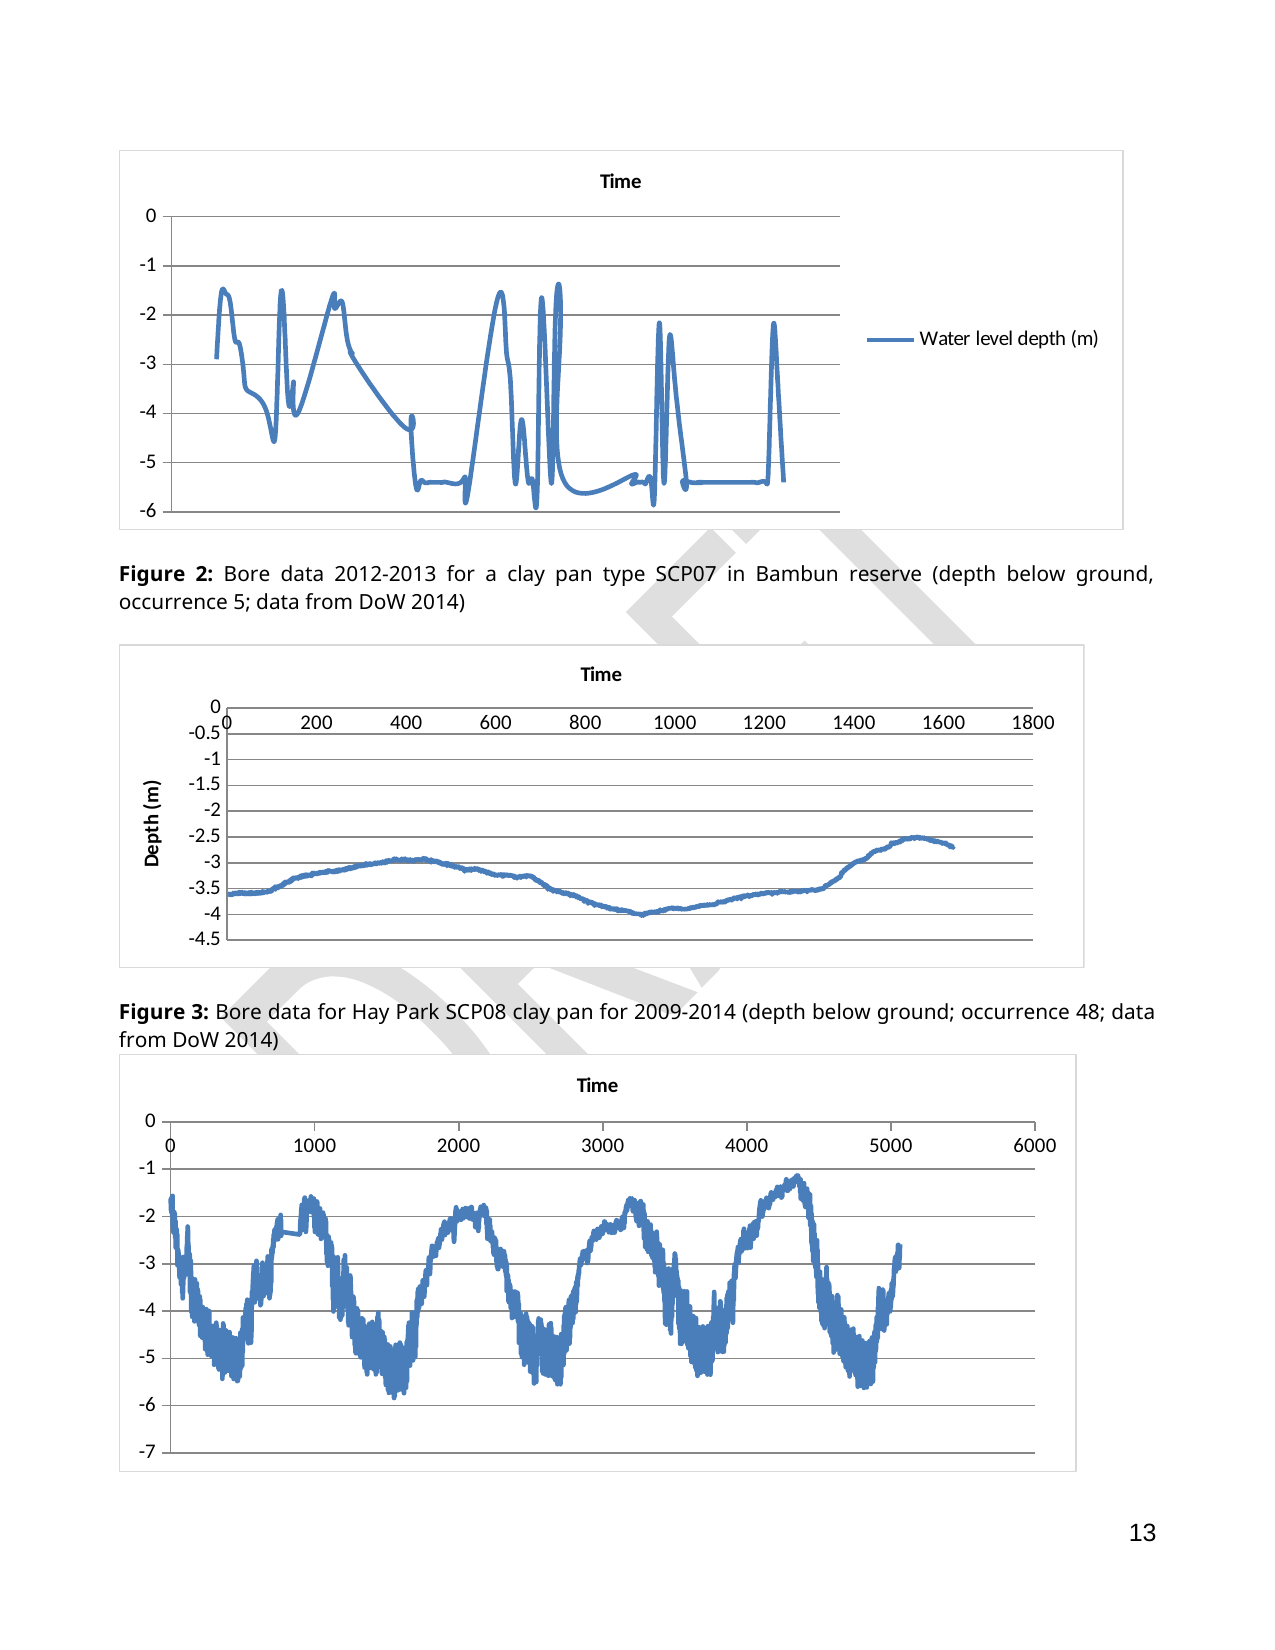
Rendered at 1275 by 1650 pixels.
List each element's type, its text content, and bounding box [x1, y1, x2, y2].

text Figure 2: Bore data 2012-2013 for a clay pan type SCP07 in Bambun reserve (depth below ground, occurrence 5; data from DoW 2014) [119, 559, 1156, 616]
text Figure 3: Bore data for Hay Park SCP08 clay pan for 2009-2014 (depth below ground; occurrence 48; data from DoW 2014) [119, 997, 1156, 1054]
